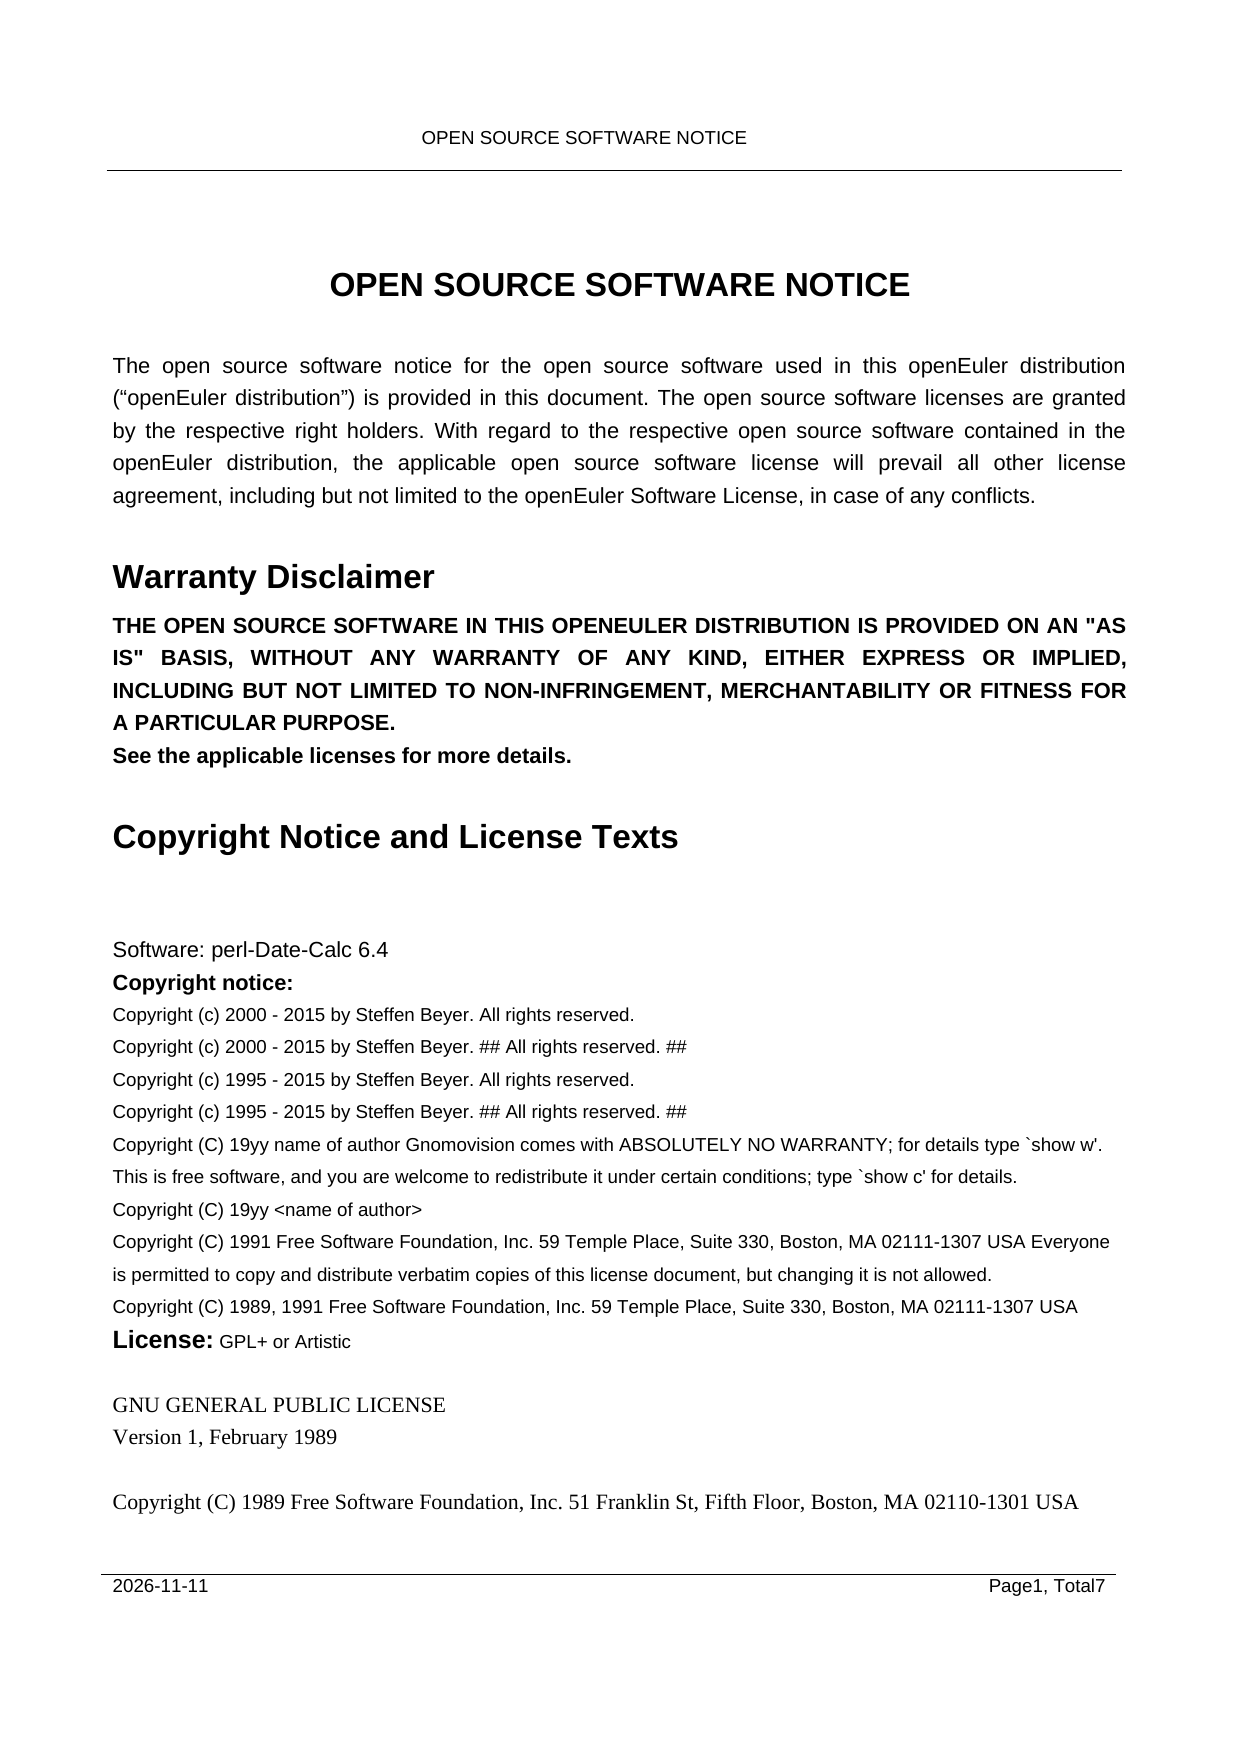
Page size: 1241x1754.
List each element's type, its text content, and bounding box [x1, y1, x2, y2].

text Copyright (C) 1991 Free Software Foundation, Inc. 59 Temple Place, Suite 330, Boston, MA 02111-1307 USA Everyone is permitted to copy and distribute verbatim copies of this license document, but changing it is not allowed. [112, 1226, 1128, 1291]
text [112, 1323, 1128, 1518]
text Copyright (c) 1995 - 2015 by Steffen Beyer. ## All rights reserved. ## [112, 1096, 1128, 1128]
text THE OPEN SOURCE SOFTWARE IN THIS OPENEULER DISTRIBUTION IS PROVIDED ON AN "AS IS" BASIS, WITHOUT ANY WARRANTY OF ANY KIND, EITHER EXPRESS OR IMPLIED, INCLUDING BUT NOT LIMITED TO NON-INFRINGEMENT, MERCHANTABILITY OR FITNESS FOR A PARTICULAR PURPOSE. See the applicable licenses for more details. [112, 609, 1128, 771]
text Copyright (c) 2000 - 2015 by Steffen Beyer. ## All rights reserved. ## [112, 1031, 1128, 1063]
text Warranty Disclaimer [112, 544, 1128, 609]
text Copyright (C) 19yy <name of author> [112, 1193, 1128, 1226]
text Software: perl-Date-Calc 6.4 [112, 933, 1128, 966]
text Copyright (C) 1989, 1991 Free Software Foundation, Inc. 59 Temple Place, Suite 330, Boston, MA 02111-1307 USA [112, 1291, 1128, 1323]
text Copyright Notice and License Texts [112, 804, 1128, 869]
text Copyright (c) 2000 - 2015 by Steffen Beyer. All rights reserved. [112, 998, 1128, 1031]
text The open source software notice for the open source software used in this openEuler distribution (“openEuler distribution”) is provided in this document. The open source software licenses are granted by the respective right holders. With regard to the respective open source software contained in the openEuler distribution, the applicable open source software license will prevail all other license agreement, including but not limited to the openEuler Software License, in case of any conflicts. [112, 349, 1128, 511]
text Copyright (C) 19yy name of author Gnomovision comes with ABSOLUTELY NO WARRANTY; for details type `show w'. This is free software, and you are welcome to redistribute it under certain conditions; type `show c' for details. [112, 1128, 1128, 1193]
text Copyright notice: [112, 966, 1128, 998]
text OPEN SOURCE SOFTWARE NOTICE [112, 251, 1128, 316]
text Copyright (c) 1995 - 2015 by Steffen Beyer. All rights reserved. [112, 1063, 1128, 1096]
